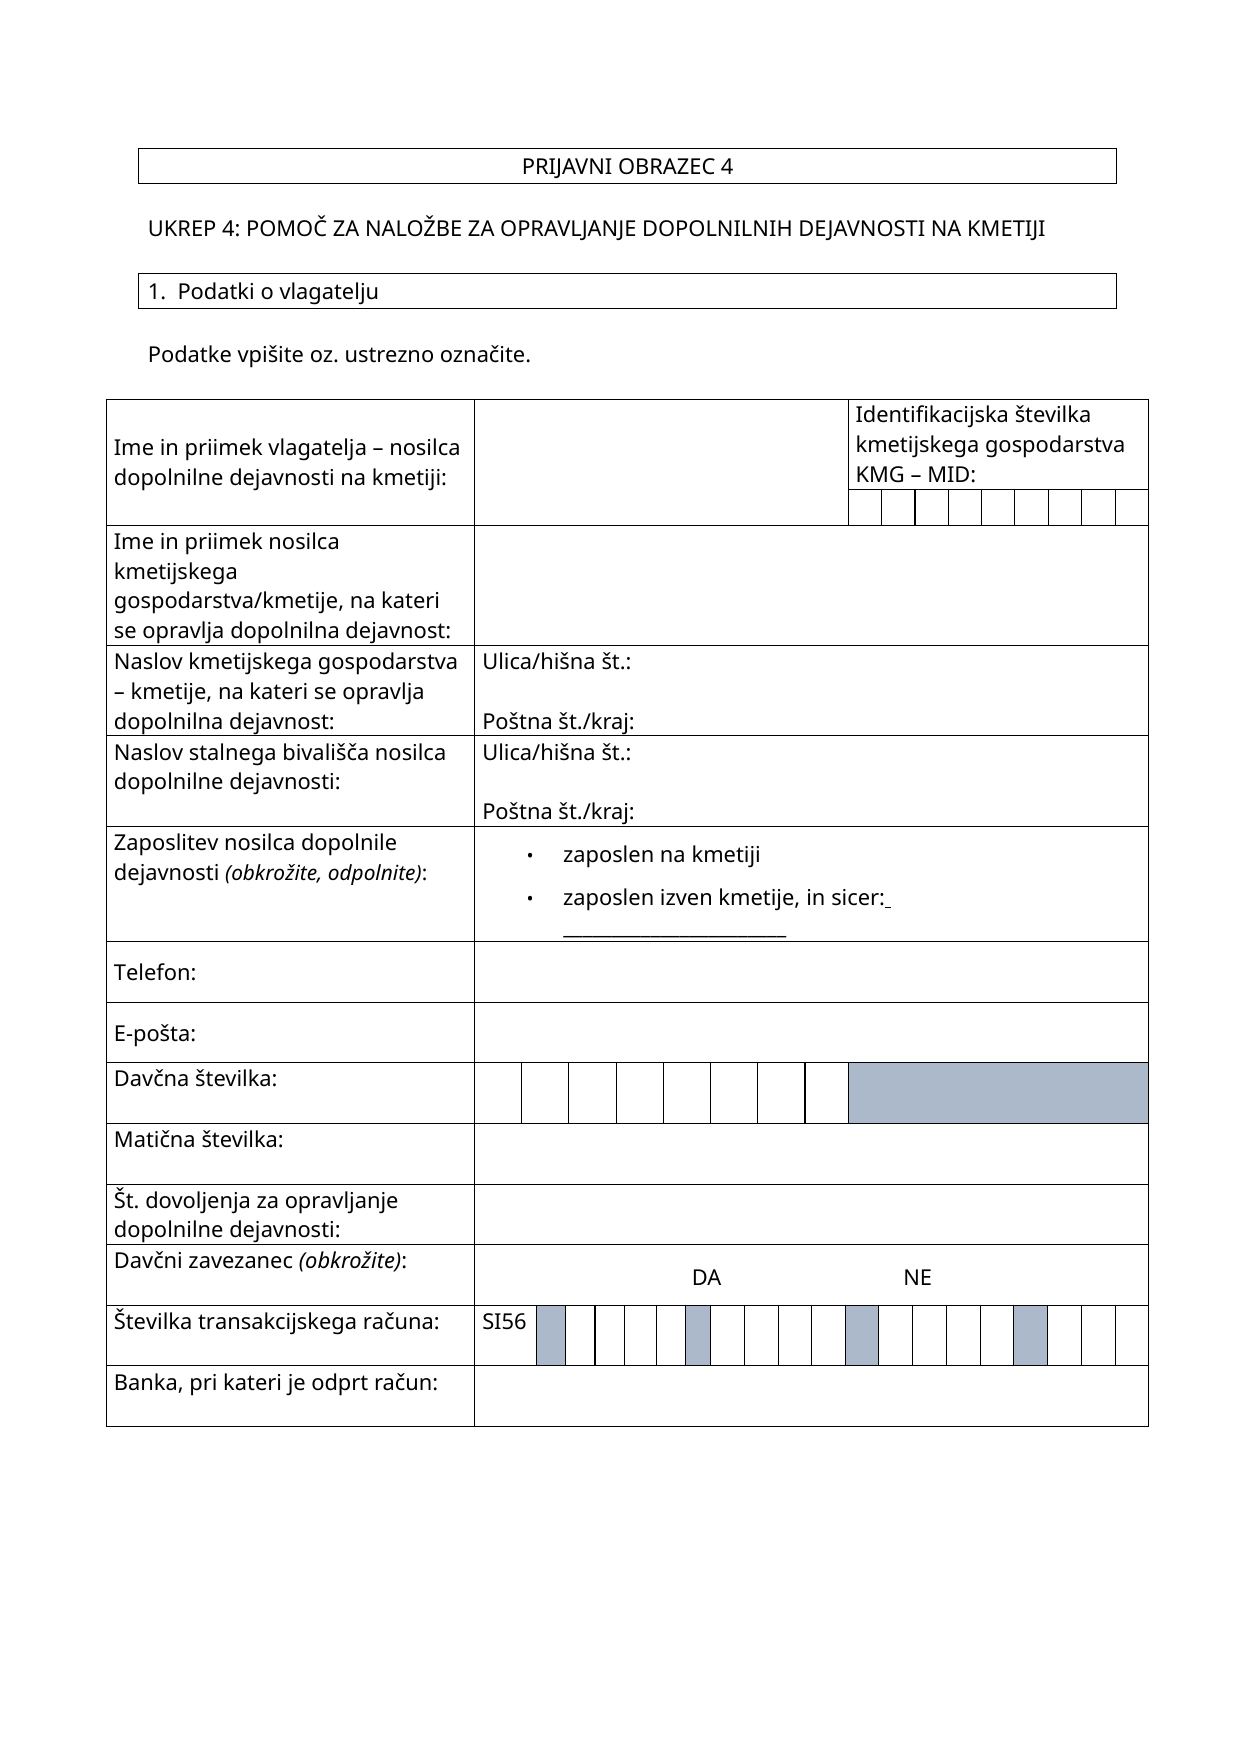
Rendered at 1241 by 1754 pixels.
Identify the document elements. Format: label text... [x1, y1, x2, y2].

table_cell [849, 490, 881, 525]
table_cell zaposlen na kmetiji zaposlen izven kmetije, in sicer: _______________________ [475, 827, 1148, 941]
table_cell [657, 1306, 685, 1365]
table_cell [711, 1306, 744, 1365]
table_cell [1116, 1306, 1148, 1365]
table_cell [522, 1063, 568, 1123]
table_cell Ulica/hišna št.: Poštna št./kraj: [475, 646, 1148, 735]
table_cell [879, 1306, 912, 1365]
table_cell [475, 1124, 1148, 1183]
table_cell E-pošta: [107, 1003, 474, 1062]
table_cell Naslov kmetijskega gospodarstva – kmetije, na kateri se opravlja dopolnilna dejavnost: [107, 646, 474, 735]
table_cell Ulica/hišna št.: Poštna št./kraj: [475, 736, 1148, 826]
table_cell [617, 1063, 663, 1123]
table_cell [1015, 490, 1048, 525]
table_header [475, 400, 848, 525]
table_cell Naslov stalnega bivališča nosilca dopolnilne dejavnosti: [107, 736, 474, 826]
table_header Ime in priimek vlagatelja – nosilca dopolnilne dejavnosti na kmetiji: [107, 400, 474, 525]
table_cell Zaposlitev nosilca dopolnile dejavnosti (obkrožite, odpolnite): [107, 827, 474, 941]
table_cell Davčni zavezanec (obkrožite): [107, 1245, 474, 1305]
table_cell Št. dovoljenja za opravljanje dopolnilne dejavnosti: [107, 1185, 474, 1244]
list Podatki o vlagatelju [139, 274, 1116, 308]
table_cell Davčna številka: [107, 1063, 474, 1123]
table_cell [846, 1306, 878, 1365]
table_cell [1014, 1306, 1047, 1365]
table_cell [949, 490, 981, 525]
table_cell [1048, 1306, 1081, 1365]
table_cell [566, 1306, 594, 1365]
table_cell [779, 1306, 811, 1365]
table_cell [1082, 1306, 1115, 1365]
table_cell [475, 526, 1148, 645]
table_cell [745, 1306, 778, 1365]
table_cell [981, 1306, 1013, 1365]
table_cell [625, 1306, 656, 1365]
table_cell [916, 490, 948, 525]
text Podatke vpišite oz. ustrezno označite. [148, 339, 1107, 369]
table_cell [982, 490, 1014, 525]
table_cell [475, 1063, 521, 1123]
table_cell [1049, 490, 1081, 525]
table_cell Številka transakcijskega računa: [107, 1306, 474, 1365]
table_cell [664, 1063, 710, 1123]
table_cell [1116, 490, 1148, 525]
table_cell [806, 1063, 848, 1123]
table_cell Ime in priimek nosilca kmetijskega gospodarstva/kmetije, na kateri se opravlja dopolnilna dejavnost: [107, 526, 474, 645]
table_header Identifikacijska številka kmetijskega gospodarstva KMG – MID: [849, 400, 1148, 489]
table_cell [849, 1063, 1148, 1123]
table_cell [882, 490, 914, 525]
table_cell [537, 1306, 565, 1365]
table_cell [711, 1063, 757, 1123]
table_cell Banka, pri kateri je odprt račun: [107, 1366, 474, 1426]
table_cell [475, 1366, 1148, 1426]
table_cell [947, 1306, 980, 1365]
table_cell DA NE [475, 1245, 1148, 1305]
table_cell [475, 942, 1148, 1002]
text PRIJAVNI OBRAZEC 4 [139, 149, 1116, 183]
table_cell [913, 1306, 946, 1365]
text UKREP 4: POMOČ ZA NALOŽBE ZA OPRAVLJANJE DOPOLNILNIH DEJAVNOSTI NA KMETIJI [148, 213, 1107, 243]
table_cell [758, 1063, 804, 1123]
table_cell Matična številka: [107, 1124, 474, 1183]
table_cell [812, 1306, 845, 1365]
table_cell [596, 1306, 624, 1365]
table_cell [475, 1185, 1148, 1244]
table_cell [569, 1063, 616, 1123]
table_cell [1082, 490, 1115, 525]
table_cell [475, 1003, 1148, 1062]
table_cell [686, 1306, 710, 1365]
table_cell Telefon: [107, 942, 474, 1002]
table_cell SI56 [475, 1306, 536, 1365]
